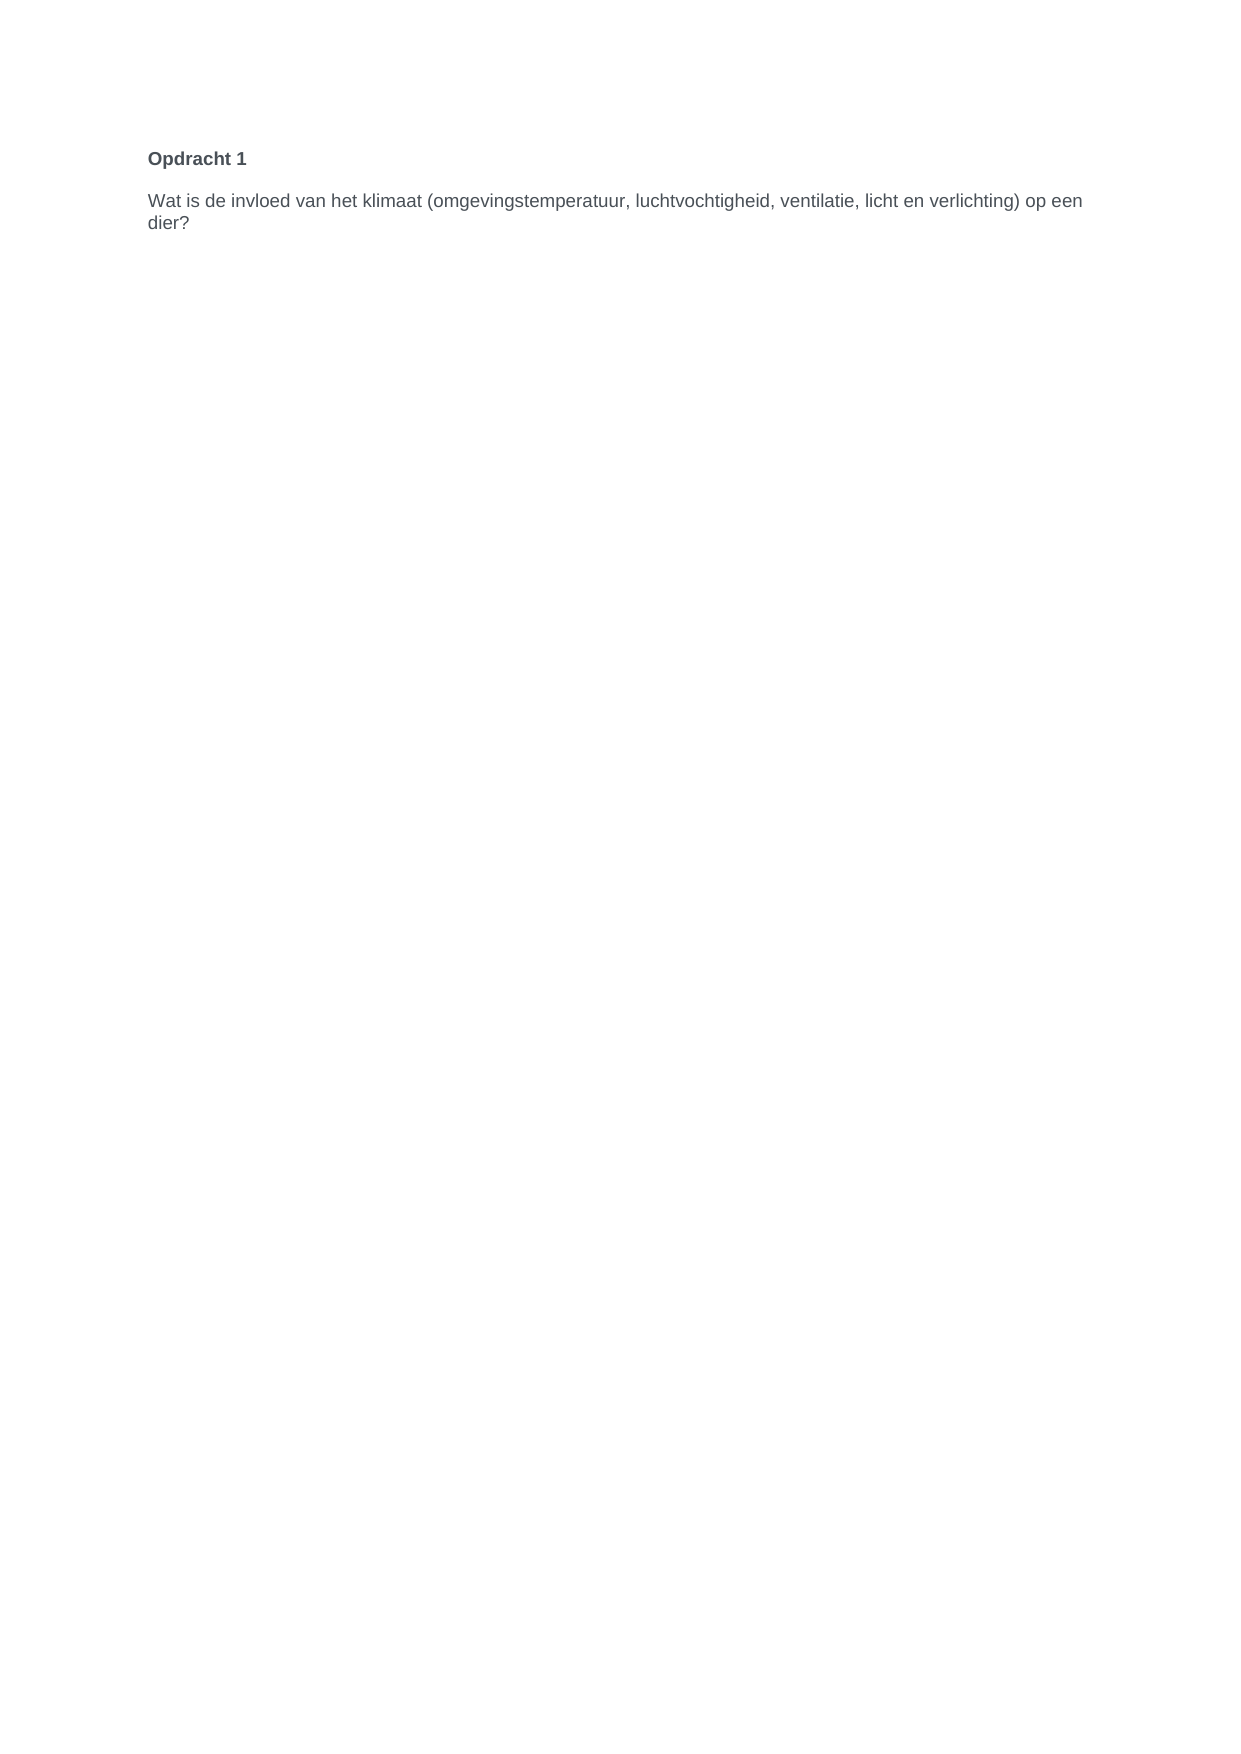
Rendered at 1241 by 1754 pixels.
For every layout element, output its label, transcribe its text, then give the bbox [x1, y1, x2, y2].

text Opdracht 1 [148, 148, 1093, 169]
text Wat is de invloed van het klimaat (omgevingstemperatuur, luchtvochtigheid, ventilatie, licht en verlichting) op een dier? [148, 190, 1093, 233]
